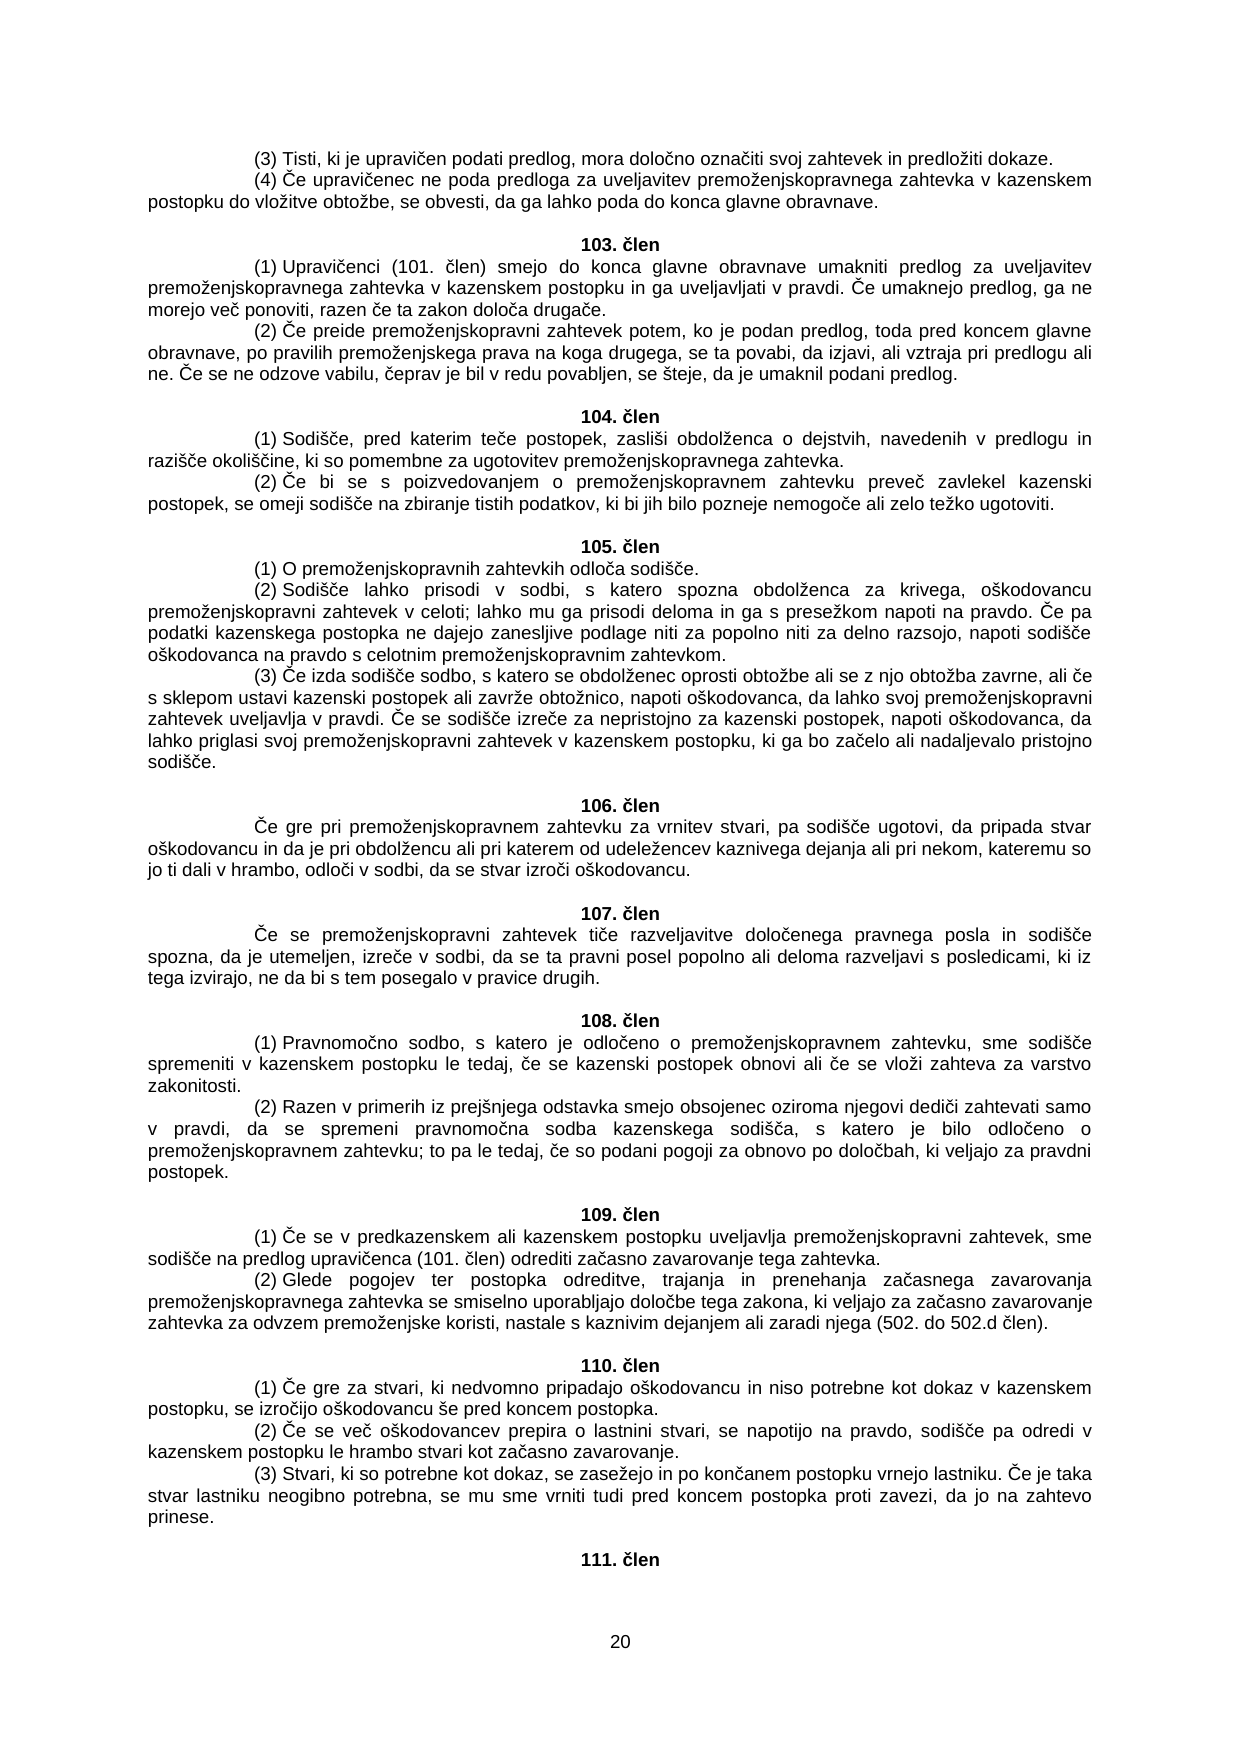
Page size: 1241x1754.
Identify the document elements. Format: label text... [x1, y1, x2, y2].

text (2) Sodišče lahko prisodi v sodbi, s katero spozna obdolženca za krivega, oškodovancu premoženjskopravni zahtevek v celoti; lahko mu ga prisodi deloma in ga s presežkom napoti na pravdo. Če pa podatki kazenskega postopka ne dajejo zanesljive podlage niti za popolno niti za delno razsojo, napoti sodišče oškodovanca na pravdo s celotnim premoženjskopravnim zahtevkom. [148, 579, 1093, 665]
text (1) Upravičenci (101. člen) smejo do konca glavne obravnave umakniti predlog za uveljavitev premoženjskopravnega zahtevka v kazenskem postopku in ga uveljavljati v pravdi. Če umaknejo predlog, ga ne morejo več ponoviti, razen če ta zakon določa drugače. [148, 255, 1093, 320]
text Če gre pri premoženjskopravnem zahtevku za vrnitev stvari, pa sodišče ugotovi, da pripada stvar oškodovancu in da je pri obdolžencu ali pri katerem od udeležencev kaznivega dejanja ali pri nekom, kateremu so jo ti dali v hrambo, odloči v sodbi, da se stvar izroči oškodovancu. [148, 816, 1093, 881]
text (2) Če bi se s poizvedovanjem o premoženjskopravnem zahtevku preveč zavlekel kazenski postopek, se omeji sodišče na zbiranje tistih podatkov, ki bi jih bilo pozneje nemogoče ali zelo težko ugotoviti. [148, 471, 1093, 514]
text 109. člen [148, 1204, 1093, 1226]
text 110. člen [148, 1355, 1093, 1377]
text (1) Sodišče, pred katerim teče postopek, zasliši obdolženca o dejstvih, navedenih v predlogu in razišče okoliščine, ki so pomembne za ugotovitev premoženjskopravnega zahtevka. [148, 428, 1093, 471]
text (1) Če gre za stvari, ki nedvomno pripadajo oškodovancu in niso potrebne kot dokaz v kazenskem postopku, se izročijo oškodovancu še pred koncem postopka. [148, 1377, 1093, 1420]
text (1) Pravnomočno sodbo, s katero je odločeno o premoženjskopravnem zahtevku, sme sodišče spremeniti v kazenskem postopku le tedaj, če se kazenski postopek obnovi ali če se vloži zahteva za varstvo zakonitosti. [148, 1032, 1093, 1096]
text (2) Razen v primerih iz prejšnjega odstavka smejo obsojenec oziroma njegovi dediči zahtevati samo v pravdi, da se spremeni pravnomočna sodba kazenskega sodišča, s katero je bilo odločeno o premoženjskopravnem zahtevku; to pa le tedaj, če so podani pogoji za obnovo po določbah, ki veljajo za pravdni postopek. [148, 1096, 1093, 1183]
text 103. člen [148, 234, 1093, 255]
text 106. člen [148, 794, 1093, 816]
text (1) Če se v predkazenskem ali kazenskem postopku uveljavlja premoženjskopravni zahtevek, sme sodišče na predlog upravičenca (101. člen) odrediti začasno zavarovanje tega zahtevka. [148, 1226, 1093, 1269]
text 111. člen [148, 1549, 1093, 1571]
text (2) Če se več oškodovancev prepira o lastnini stvari, se napotijo na pravdo, sodišče pa odredi v kazenskem postopku le hrambo stvari kot začasno zavarovanje. [148, 1420, 1093, 1463]
text 104. člen [148, 406, 1093, 428]
text 108. člen [148, 1010, 1093, 1032]
text 105. člen [148, 536, 1093, 557]
text (4) Če upravičenec ne poda predloga za uveljavitev premoženjskopravnega zahtevka v kazenskem postopku do vložitve obtožbe, se obvesti, da ga lahko poda do konca glavne obravnave. [148, 169, 1093, 212]
text (3) Tisti, ki je upravičen podati predlog, mora določno označiti svoj zahtevek in predložiti dokaze. [148, 148, 1093, 169]
text Če se premoženjskopravni zahtevek tiče razveljavitve določenega pravnega posla in sodišče spozna, da je utemeljen, izreče v sodbi, da se ta pravni posel popolno ali deloma razveljavi s posledicami, ki iz tega izvirajo, ne da bi s tem posegalo v pravice drugih. [148, 924, 1093, 988]
text (2) Glede pogojev ter postopka odreditve, trajanja in prenehanja začasnega zavarovanja premoženjskopravnega zahtevka se smiselno uporabljajo določbe tega zakona, ki veljajo za začasno zavarovanje zahtevka za odvzem premoženjske koristi, nastale s kaznivim dejanjem ali zaradi njega (502. do 502.d člen). [148, 1269, 1093, 1333]
text (3) Če izda sodišče sodbo, s katero se obdolženec oprosti obtožbe ali se z njo obtožba zavrne, ali če s sklepom ustavi kazenski postopek ali zavrže obtožnico, napoti oškodovanca, da lahko svoj premoženjskopravni zahtevek uveljavlja v pravdi. Če se sodišče izreče za nepristojno za kazenski postopek, napoti oškodovanca, da lahko priglasi svoj premoženjskopravni zahtevek v kazenskem postopku, ki ga bo začelo ali nadaljevalo pristojno sodišče. [148, 665, 1093, 773]
text (1) O premoženjskopravnih zahtevkih odloča sodišče. [148, 557, 1093, 579]
text (2) Če preide premoženjskopravni zahtevek potem, ko je podan predlog, toda pred koncem glavne obravnave, po pravilih premoženjskega prava na koga drugega, se ta povabi, da izjavi, ali vztraja pri predlogu ali ne. Če se ne odzove vabilu, čeprav je bil v redu povabljen, se šteje, da je umaknil podani predlog. [148, 320, 1093, 385]
text (3) Stvari, ki so potrebne kot dokaz, se zasežejo in po končanem postopku vrnejo lastniku. Če je taka stvar lastniku neogibno potrebna, se mu sme vrniti tudi pred koncem postopka proti zavezi, da jo na zahtevo prinese. [148, 1463, 1093, 1528]
text 107. člen [148, 902, 1093, 924]
